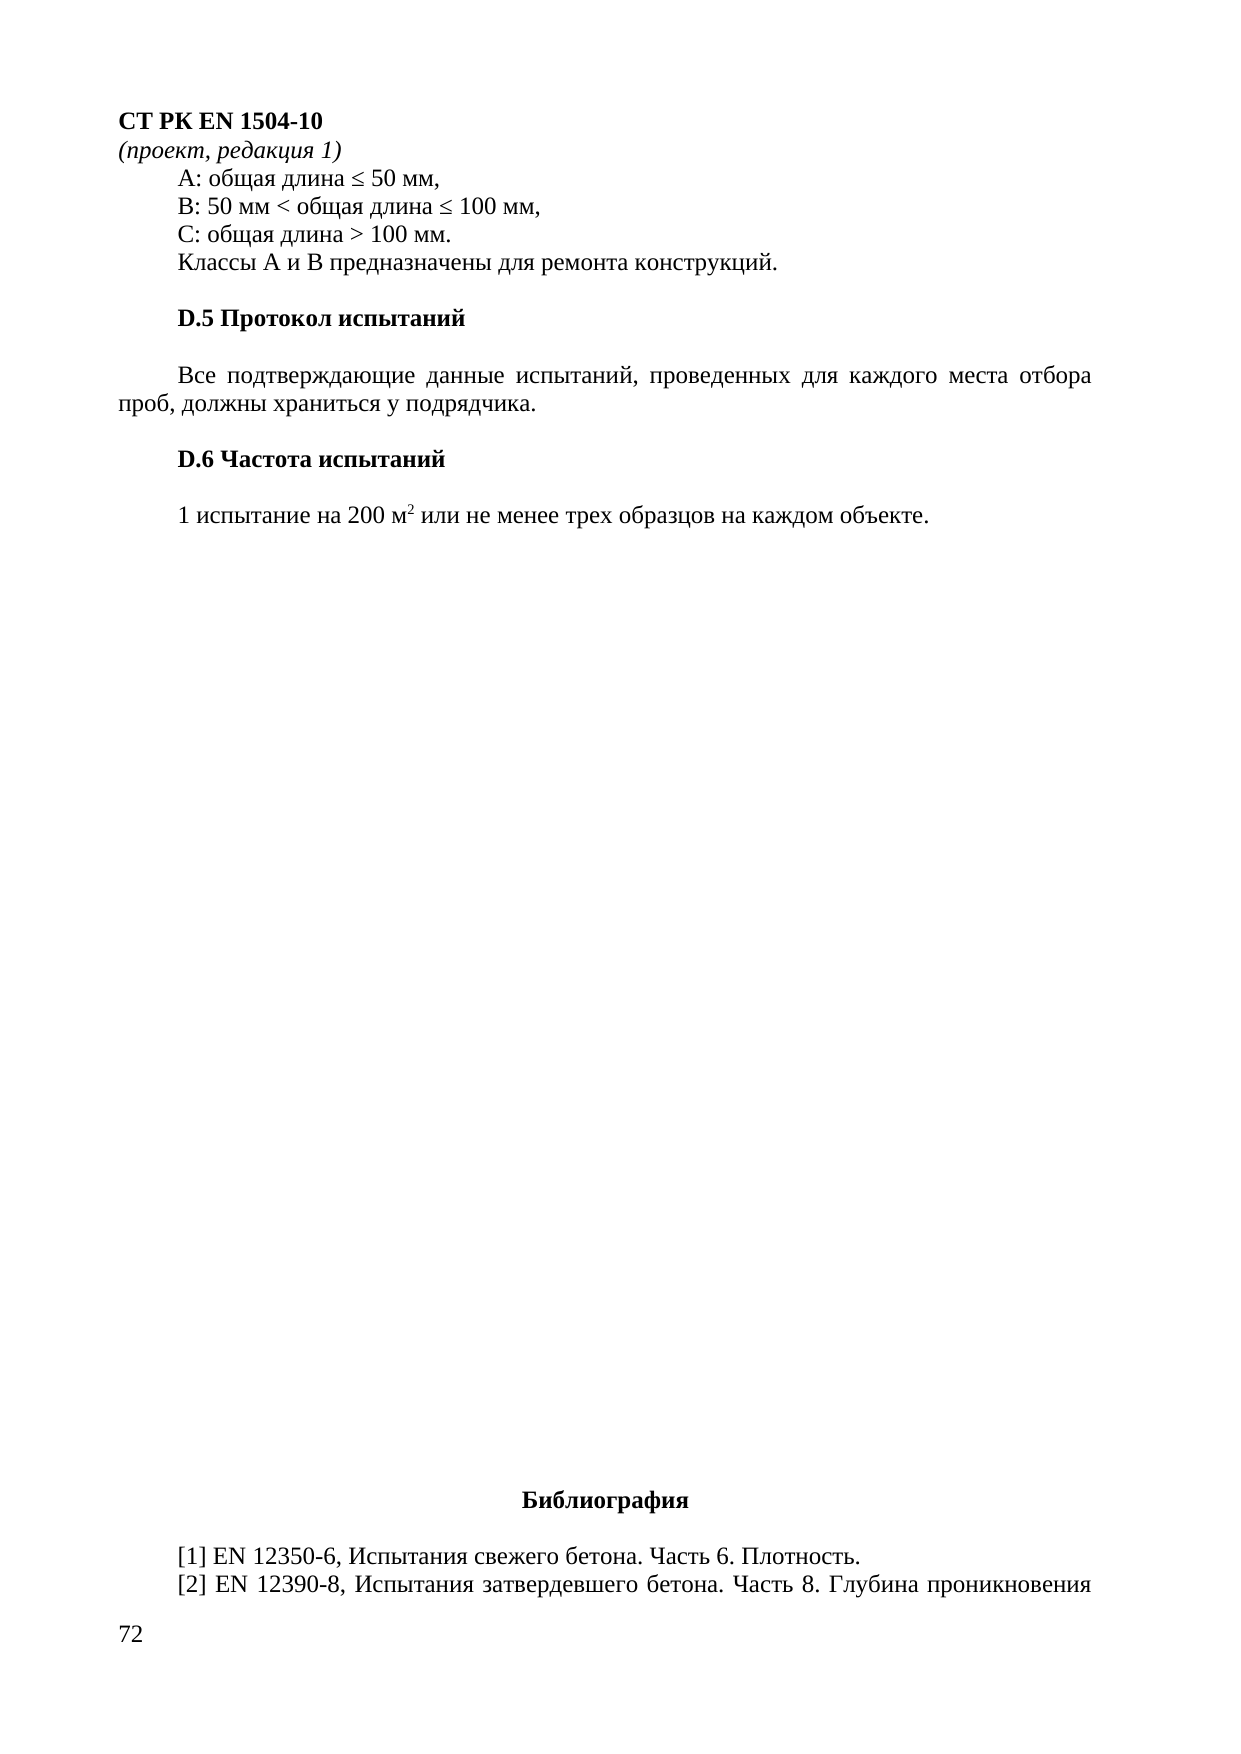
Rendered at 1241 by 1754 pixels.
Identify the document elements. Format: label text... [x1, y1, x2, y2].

text [1] EN 12350-6, Испытания свежего бетона. Часть 6. Плотность. [118, 1542, 1092, 1570]
text C: общая длина > 100 мм. [118, 220, 1092, 248]
text 1 испытание на 200 м2 или не менее трех образцов на каждом объекте. [118, 501, 1092, 529]
text D.5 Протокол испытаний [118, 304, 1092, 332]
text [118, 1570, 1092, 1598]
text B: 50 мм < общая длина ≤ 100 мм, [118, 192, 1092, 220]
text Классы А и В предназначены для ремонта конструкций. [118, 248, 1092, 276]
text Библиография [118, 1486, 1092, 1514]
text D.6 Частота испытаний [118, 445, 1092, 473]
text A: общая длина ≤ 50 мм, [118, 164, 1092, 192]
text Все подтверждающие данные испытаний, проведенных для каждого места отбора проб, должны храниться у подрядчика. [118, 361, 1092, 417]
